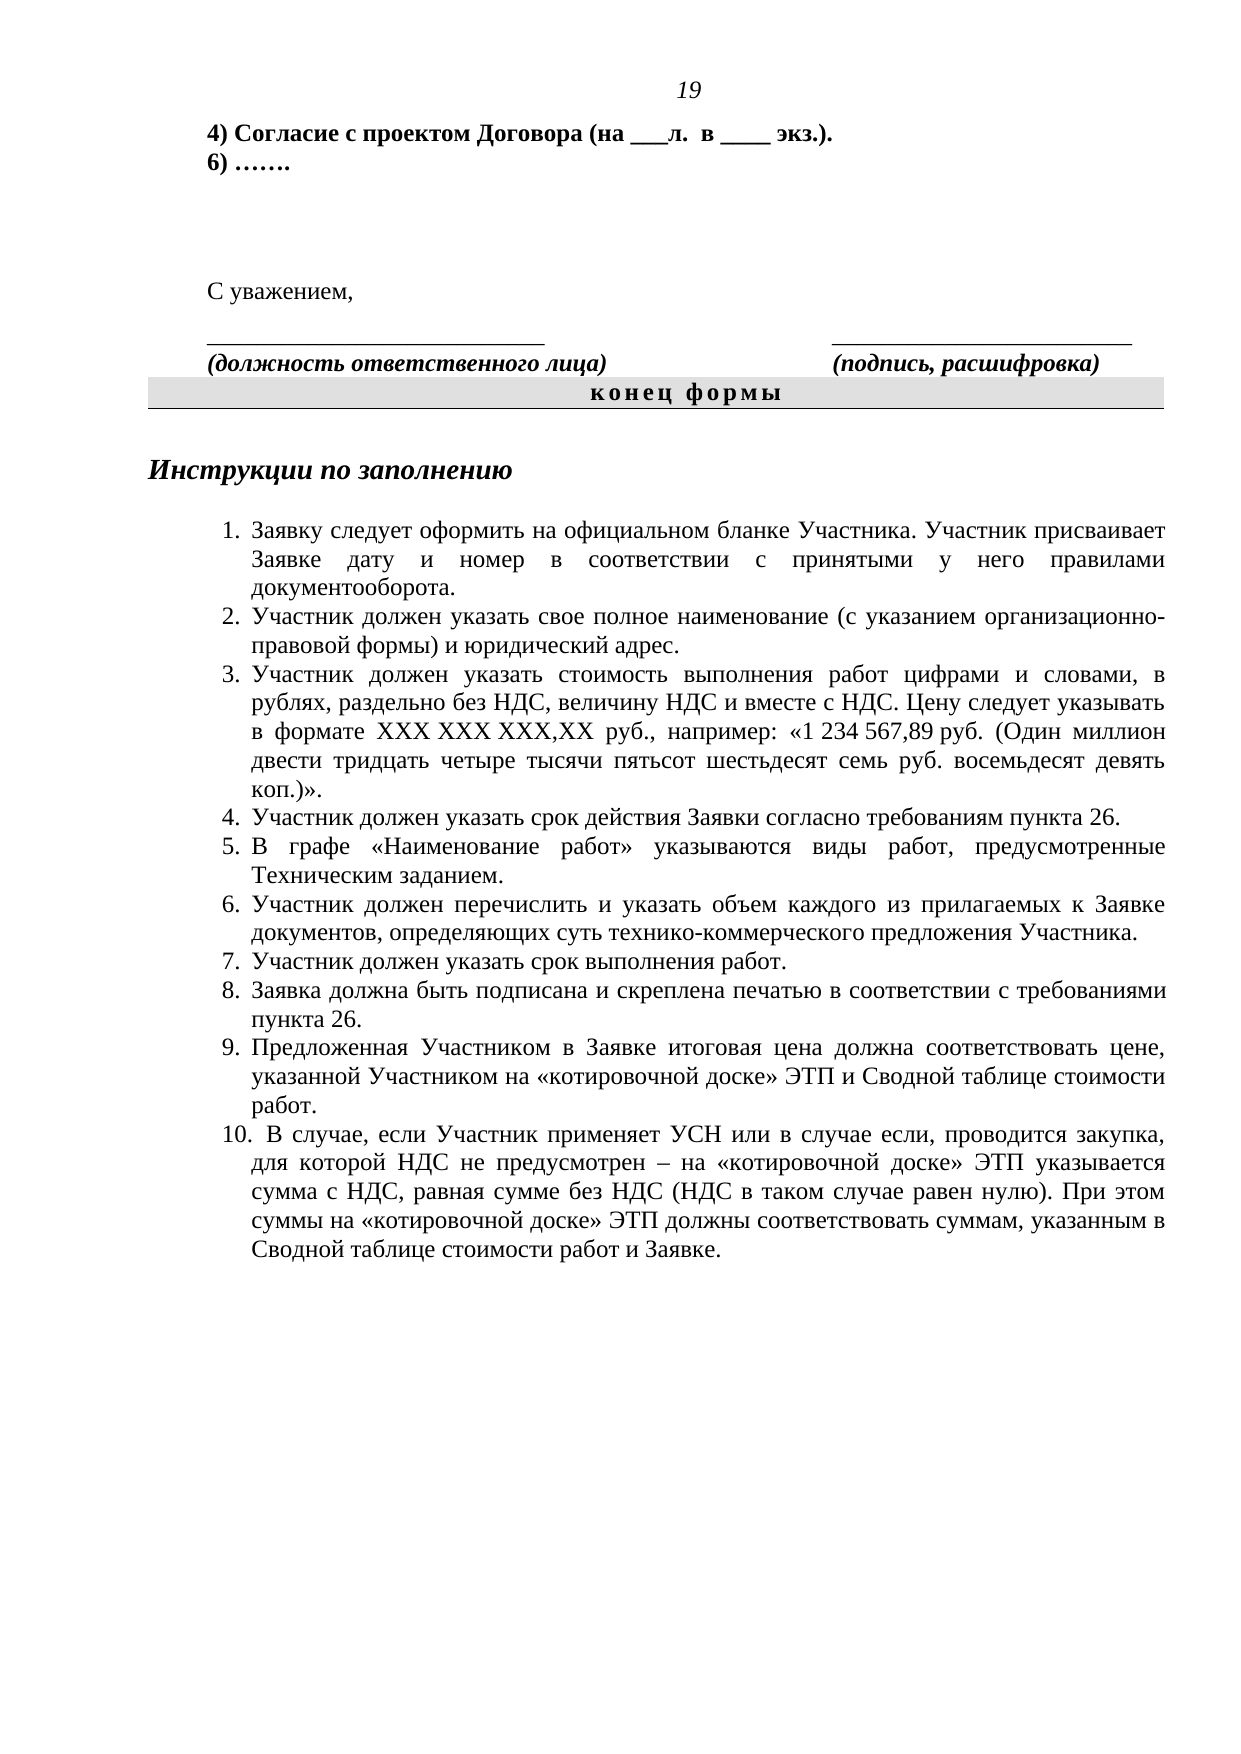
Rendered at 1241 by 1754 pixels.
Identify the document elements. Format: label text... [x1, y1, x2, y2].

list В графе «Наименование работ» указываются виды работ, предусмотренные Техническим заданием. [222, 831, 1166, 889]
list В случае, если Участник применяет УСН или в случае если, проводится закупка, для которой НДС не предусмотрен – на «котировочной доске» ЭТП указывается сумма с НДС, равная сумме без НДС (НДС в таком случае равен нулю). При этом суммы на «котировочной доске» ЭТП должны соответствовать суммам, указанным в Сводной таблице стоимости работ и Заявке. [222, 1119, 1166, 1262]
text 6) ……. [148, 147, 1166, 176]
list Заявка должна быть подписана и скреплена печатью в соответствии с требованиями пункта 26. [222, 975, 1166, 1032]
list Предложенная Участником в Заявке итоговая цена должна соответствовать цене, указанной Участником на «котировочной доске» ЭТП и Сводной таблице стоимости работ. [222, 1032, 1166, 1119]
text ___________________________ ________________________ [148, 319, 1166, 348]
list Участник должен указать срок действия Заявки согласно требованиям пункта 26. [222, 802, 1166, 831]
list Заявку следует оформить на официальном бланке Участника. Участник присваивает Заявке дату и номер в соответствии с принятыми у него правилами документооборота. [222, 515, 1166, 601]
text Инструкции по заполнению [148, 452, 1166, 486]
text конец формы [148, 377, 1164, 408]
text (должность ответственного лица) (подпись, расшифровка) [148, 348, 1166, 377]
text С уважением, [148, 276, 1166, 305]
list Участник должен указать свое полное наименование (с указанием организационно-правовой формы) и юридический адрес. [222, 601, 1166, 659]
list Участник должен указать стоимость выполнения работ цифрами и словами, в рублях, раздельно без НДС, величину НДС и вместе с НДС. Цену следует указывать в формате ХХХ ХХХ ХХХ,ХХ руб., например: «1 234 567,89 руб. (Один миллион двести тридцать четыре тысячи пятьсот шестьдесят семь руб. восемьдесят девять коп.)». [222, 659, 1166, 802]
list Участник должен перечислить и указать объем каждого из прилагаемых к Заявке документов, определяющих суть технико-коммерческого предложения Участника. [222, 889, 1166, 946]
list Участник должен указать срок выполнения работ. [222, 946, 1166, 975]
text 4) Согласие с проектом Договора (на ___л. в ____ экз.). [148, 118, 1166, 147]
